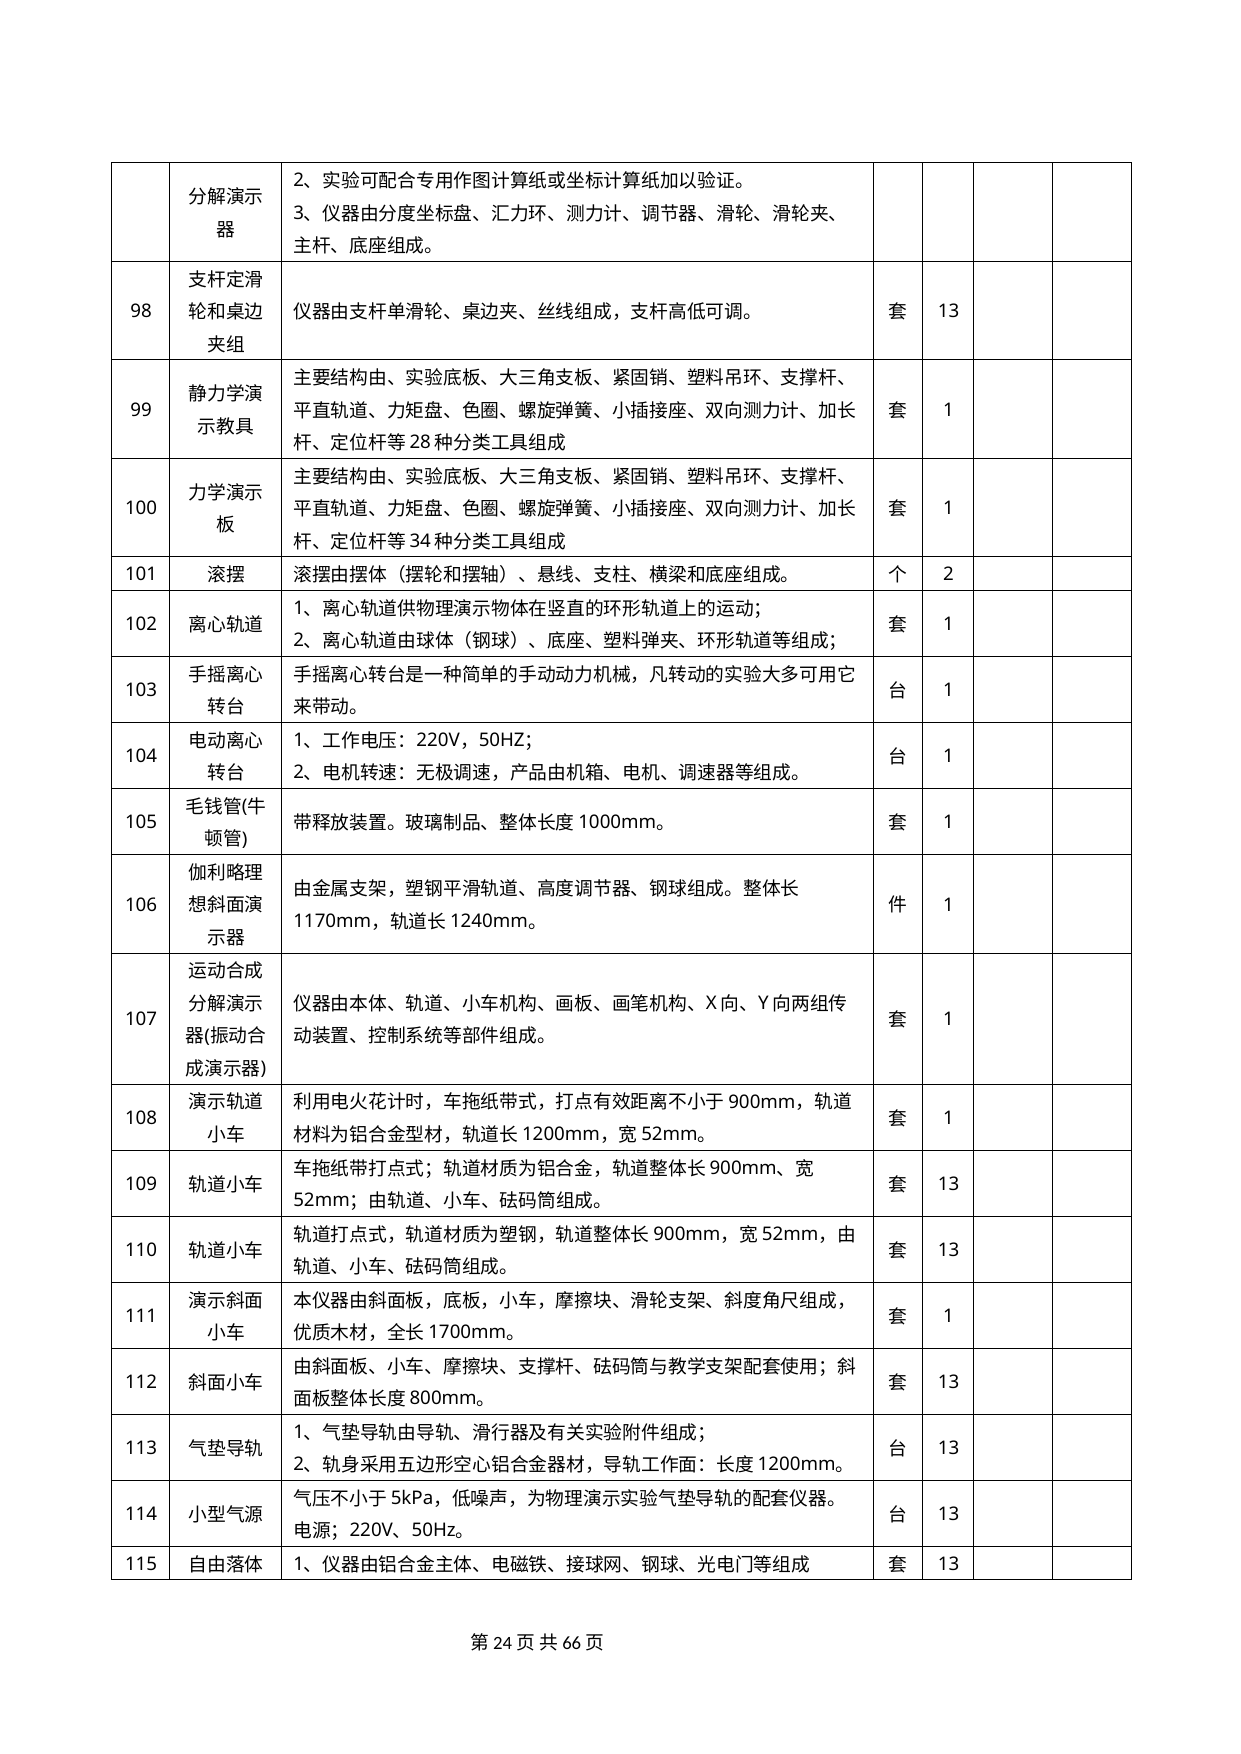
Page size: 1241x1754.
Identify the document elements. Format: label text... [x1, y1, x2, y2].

table_cell 滚摆由摆体（摆轮和摆轴）、悬线、支柱、横梁和底座组成。 [282, 557, 873, 590]
table_cell 毛钱管(牛顿管) [170, 789, 281, 854]
table_cell [974, 262, 1052, 359]
table_cell 13 [923, 1547, 973, 1579]
table_cell [1053, 591, 1131, 656]
table_cell [974, 163, 1052, 261]
table_cell 1 [923, 1085, 973, 1149]
table_cell 电动离心转台 [170, 723, 281, 788]
table_cell [1053, 657, 1131, 722]
table_cell 1 [923, 855, 973, 952]
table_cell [282, 1547, 873, 1579]
table_cell [974, 657, 1052, 722]
table_cell 2 [923, 557, 973, 590]
table_cell 运动合成分解演示器(振动合成演示器) [170, 954, 281, 1083]
table_cell 台 [874, 723, 922, 788]
table_cell [974, 1151, 1052, 1216]
table_cell 套 [874, 262, 922, 359]
table_cell [974, 1415, 1052, 1480]
table_cell 车拖纸带打点式；轨道材质为铝合金，轨道整体长900mm、宽52mm；由轨道、小车、砝码筒组成。 [282, 1151, 873, 1216]
table_cell 1、工作电压：220V，50HZ； 2、电机转速：无极调速，产品由机箱、电机、调速器等组成。 [282, 723, 873, 788]
table_cell 套 [874, 163, 922, 261]
table_cell 13 [923, 1217, 973, 1282]
table_cell [1053, 1283, 1131, 1348]
table_cell 伽利略理想斜面演示器 [170, 855, 281, 952]
table_cell [974, 954, 1052, 1083]
table_cell 利用电火花计时，车拖纸带式，打点有效距离不小于900mm，轨道材料为铝合金型材，轨道长1200mm，宽52mm。 [282, 1085, 873, 1149]
table_cell 滚摆 [170, 557, 281, 590]
table_cell 斜面小车 [170, 1349, 281, 1414]
table_cell 13 [923, 1415, 973, 1480]
table_cell 气垫导轨 [170, 1415, 281, 1480]
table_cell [282, 163, 873, 261]
table_cell 演示斜面小车 [170, 1283, 281, 1348]
table_cell 102 [112, 591, 169, 656]
table_cell 1 [923, 591, 973, 656]
table_cell [1053, 1085, 1131, 1149]
table_cell 离心轨道 [170, 591, 281, 656]
table_cell [1053, 163, 1131, 261]
table_cell 1 [923, 1283, 973, 1348]
table_cell 套 [874, 954, 922, 1083]
table_cell 套 [874, 591, 922, 656]
table_cell 台 [874, 657, 922, 722]
table_cell 111 [112, 1283, 169, 1348]
table_cell [974, 1217, 1052, 1282]
table_cell 13 [923, 262, 973, 359]
table_cell [974, 723, 1052, 788]
table_cell 套 [874, 789, 922, 854]
table_cell 主要结构由、实验底板、大三角支板、紧固销、塑料吊环、支撑杆、平直轨道、力矩盘、色圈、螺旋弹簧、小插接座、双向测力计、加长杆、定位杆等34种分类工具组成 [282, 459, 873, 556]
table_cell 106 [112, 855, 169, 952]
table_cell 本仪器由斜面板，底板，小车，摩擦块、滑轮支架、斜度角尺组成，优质木材，全长1700mm。 [282, 1283, 873, 1348]
table_cell 台 [874, 1415, 922, 1480]
table_cell 手摇离心转台是一种简单的手动动力机械，凡转动的实验大多可用它来带动。 [282, 657, 873, 722]
table_cell [1053, 1349, 1131, 1414]
table_cell [1053, 1151, 1131, 1216]
table_cell 套 [874, 459, 922, 556]
table_cell [974, 1085, 1052, 1149]
table_cell 98 [112, 262, 169, 359]
table_cell [1053, 1547, 1131, 1579]
table_cell 97 [112, 163, 169, 261]
table_cell [974, 591, 1052, 656]
table_cell 轨道打点式，轨道材质为塑钢，轨道整体长900mm，宽52mm，由轨道、小车、砝码筒组成。 [282, 1217, 873, 1282]
table_cell 99 [112, 360, 169, 458]
table_cell [974, 459, 1052, 556]
table_cell 13 [923, 1151, 973, 1216]
table_cell [974, 855, 1052, 952]
table_cell 1 [923, 360, 973, 458]
table_cell 1 [923, 459, 973, 556]
table_cell 108 [112, 1085, 169, 1149]
table_cell 13 [923, 1481, 973, 1546]
table_cell 114 [112, 1481, 169, 1546]
table_cell [1053, 954, 1131, 1083]
table_cell 113 [112, 1415, 169, 1480]
table_cell 100 [112, 459, 169, 556]
table_cell 件 [874, 855, 922, 952]
table_cell 107 [112, 954, 169, 1083]
table_cell 仪器由支杆单滑轮、桌边夹、丝线组成，支杆高低可调。 [282, 262, 873, 359]
table_cell 115 [112, 1547, 169, 1579]
table_cell 自由落体实验仪 [170, 1547, 281, 1579]
table_cell 套 [874, 1547, 922, 1579]
table_cell 由金属支架，塑钢平滑轨道、高度调节器、钢球组成。整体长1170mm，轨道长1240mm。 [282, 855, 873, 952]
table_cell [1053, 1217, 1131, 1282]
table_cell [1053, 360, 1131, 458]
table_cell 个 [874, 557, 922, 590]
table_cell [1053, 723, 1131, 788]
table_cell 带释放装置。玻璃制品、整体长度1000mm。 [282, 789, 873, 854]
table_cell [974, 1481, 1052, 1546]
table_cell 轨道小车 [170, 1151, 281, 1216]
table_cell 112 [112, 1349, 169, 1414]
table_cell 台 [874, 1481, 922, 1546]
table_cell [1053, 459, 1131, 556]
table_cell [974, 1283, 1052, 1348]
table_cell 109 [112, 1151, 169, 1216]
table_cell 105 [112, 789, 169, 854]
table_cell 力学演示板 [170, 459, 281, 556]
table_cell [974, 1547, 1052, 1579]
table_cell [1053, 789, 1131, 854]
table_cell [1053, 557, 1131, 590]
table_cell [974, 360, 1052, 458]
table_cell 套 [874, 360, 922, 458]
table_cell 轨道小车 [170, 1217, 281, 1282]
table_cell [1053, 855, 1131, 952]
table_cell 1 [923, 789, 973, 854]
table_cell 1 [923, 657, 973, 722]
table_cell [1053, 262, 1131, 359]
table_cell 气压不小于5kPa，低噪声，为物理演示实验气垫导轨的配套仪器。电源；220V、50Hz。 [282, 1481, 873, 1546]
table_cell 主要结构由、实验底板、大三角支板、紧固销、塑料吊环、支撑杆、平直轨道、力矩盘、色圈、螺旋弹簧、小插接座、双向测力计、加长杆、定位杆等28种分类工具组成 [282, 360, 873, 458]
table_cell 101 [112, 557, 169, 590]
table_cell 1 [923, 954, 973, 1083]
table_cell 套 [874, 1151, 922, 1216]
table_cell 103 [112, 657, 169, 722]
table_cell 1 [923, 163, 973, 261]
table_cell 力的合成分解演示器 [170, 163, 281, 261]
table_cell 由斜面板、小车、摩擦块、支撑杆、砝码筒与教学支架配套使用；斜面板整体长度800mm。 [282, 1349, 873, 1414]
table_cell 1 [923, 723, 973, 788]
table_cell 套 [874, 1085, 922, 1149]
table_cell 套 [874, 1283, 922, 1348]
table_cell [974, 557, 1052, 590]
table_cell [1053, 1415, 1131, 1480]
table_cell 套 [874, 1349, 922, 1414]
table_cell 小型气源 [170, 1481, 281, 1546]
table_cell 104 [112, 723, 169, 788]
table_cell 静力学演示教具 [170, 360, 281, 458]
table_cell [974, 1349, 1052, 1414]
table_cell 13 [923, 1349, 973, 1414]
table_cell 1、气垫导轨由导轨、滑行器及有关实验附件组成； 2、轨身采用五边形空心铝合金器材，导轨工作面：长度1200mm。 [282, 1415, 873, 1480]
table_cell [974, 789, 1052, 854]
table_cell [1053, 1481, 1131, 1546]
table_cell 1、离心轨道供物理演示物体在竖直的环形轨道上的运动； 2、离心轨道由球体（钢球）、底座、塑料弹夹、环形轨道等组成； [282, 591, 873, 656]
table_cell 演示轨道小车 [170, 1085, 281, 1149]
table_cell 套 [874, 1217, 922, 1282]
table_cell 支杆定滑轮和桌边夹组 [170, 262, 281, 359]
table_cell 手摇离心转台 [170, 657, 281, 722]
table_cell 110 [112, 1217, 169, 1282]
table_cell 仪器由本体、轨道、小车机构、画板、画笔机构、X向、Y向两组传动装置、控制系统等部件组成。 [282, 954, 873, 1083]
